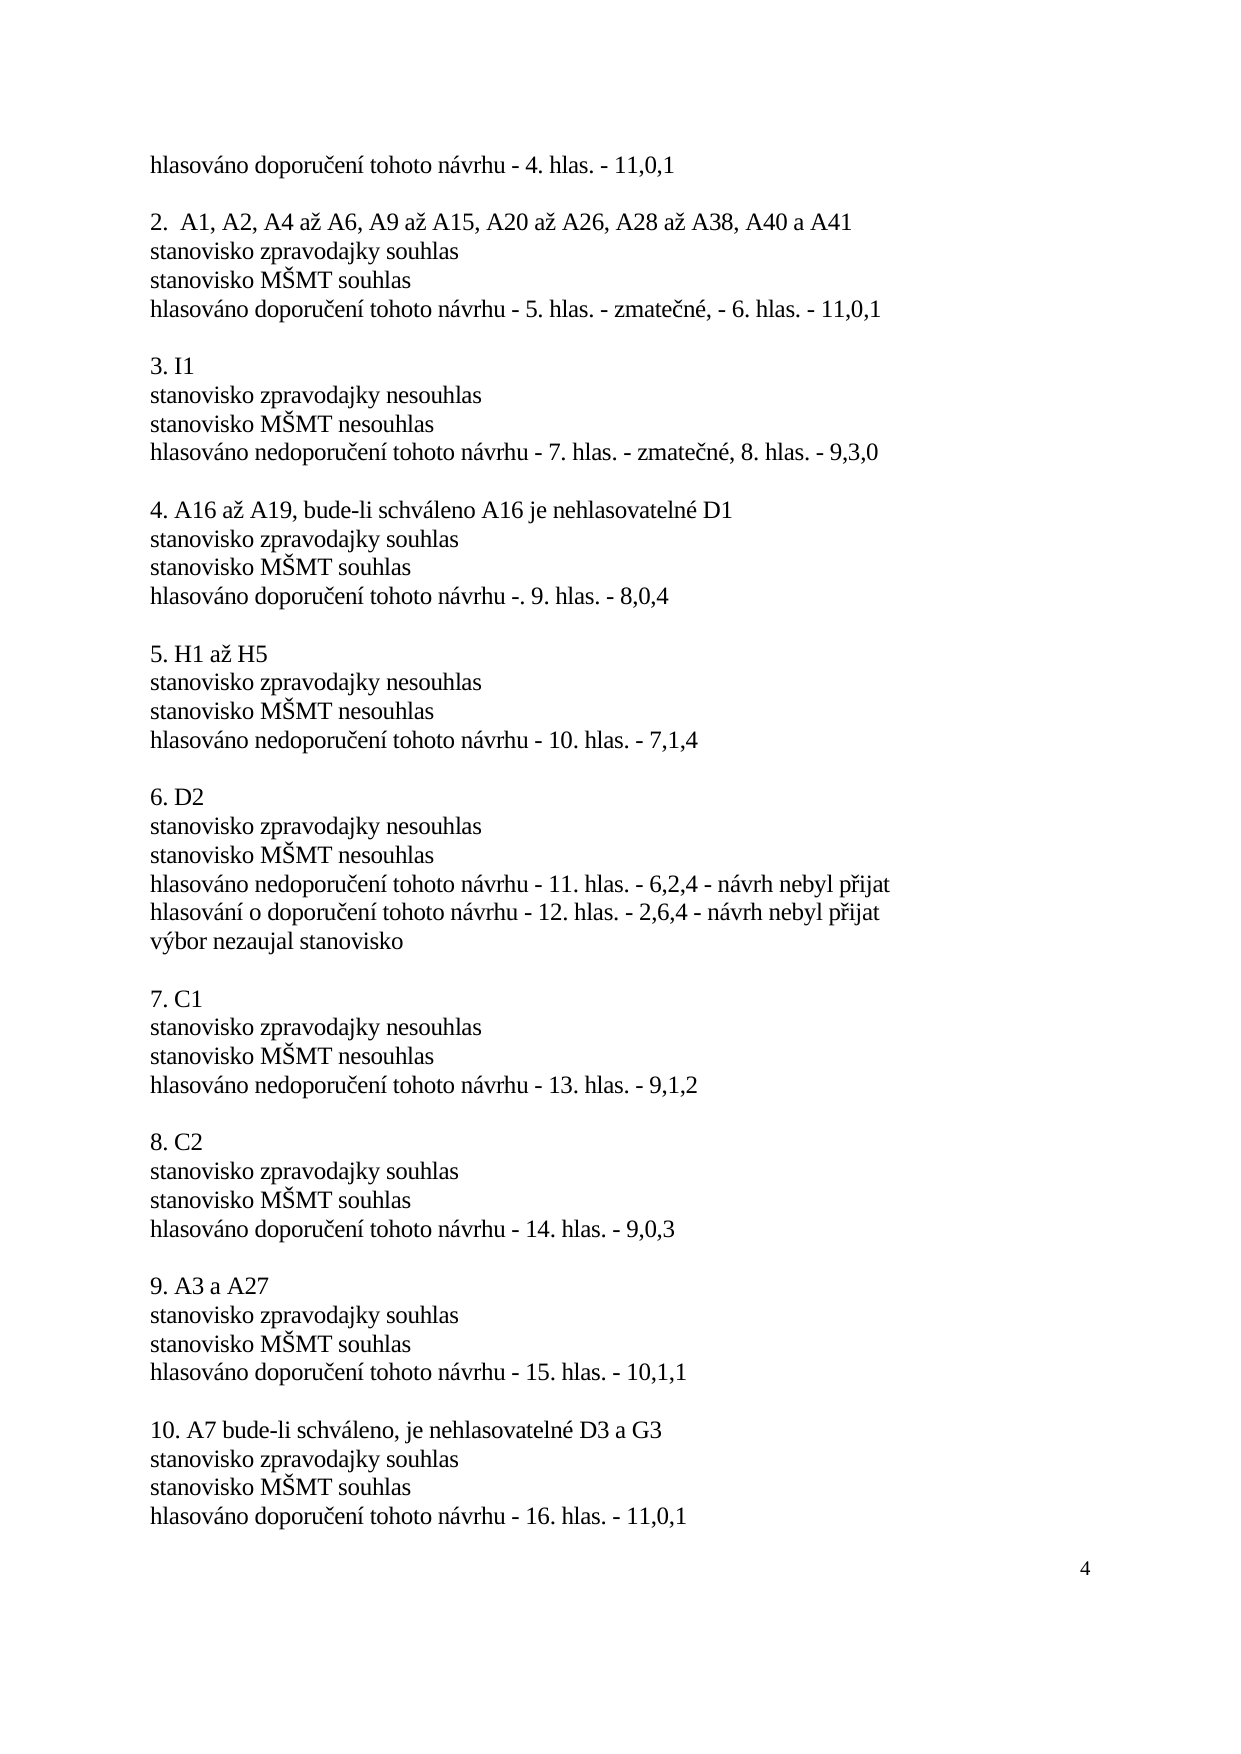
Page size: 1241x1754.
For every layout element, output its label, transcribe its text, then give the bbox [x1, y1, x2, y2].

text stanovisko zpravodajky souhlas [150, 524, 1090, 552]
text hlasováno doporučení tohoto návrhu - 5. hlas. - zmatečné, - 6. hlas. - 11,0,1 [150, 294, 1090, 322]
text stanovisko zpravodajky nesouhlas [150, 1012, 1090, 1041]
text hlasování o doporučení tohoto návrhu - 12. hlas. - 2,6,4 - návrh nebyl přijat [150, 897, 1090, 926]
text hlasováno doporučení tohoto návrhu - 14. hlas. - 9,0,3 [150, 1214, 1090, 1242]
text 7. C1 [150, 984, 1090, 1012]
text 3. I1 [150, 351, 1090, 380]
text 4. A16 až A19, bude-li schváleno A16 je nehlasovatelné D1 [150, 495, 1090, 524]
text stanovisko zpravodajky souhlas [150, 1300, 1090, 1329]
text hlasováno nedoporučení tohoto návrhu - 11. hlas. - 6,2,4 - návrh nebyl přijat [150, 869, 1090, 897]
text stanovisko zpravodajky souhlas [150, 1156, 1090, 1185]
text 5. H1 až H5 [150, 639, 1090, 667]
text stanovisko zpravodajky souhlas [150, 1444, 1090, 1472]
text hlasováno doporučení tohoto návrhu - 15. hlas. - 10,1,1 [150, 1357, 1090, 1386]
text stanovisko MŠMT souhlas [150, 1185, 1090, 1214]
text stanovisko zpravodajky nesouhlas [150, 667, 1090, 696]
text 6. D2 [150, 782, 1090, 811]
text hlasováno doporučení tohoto návrhu -. 9. hlas. - 8,0,4 [150, 581, 1090, 610]
text stanovisko zpravodajky nesouhlas [150, 380, 1090, 409]
text hlasováno doporučení tohoto návrhu - 16. hlas. - 11,0,1 [150, 1501, 1090, 1530]
text stanovisko MŠMT souhlas [150, 1329, 1090, 1357]
text stanovisko MŠMT nesouhlas [150, 696, 1090, 725]
text hlasováno nedoporučení tohoto návrhu - 10. hlas. - 7,1,4 [150, 725, 1090, 754]
text stanovisko zpravodajky souhlas [150, 236, 1090, 265]
text stanovisko MŠMT nesouhlas [150, 1041, 1090, 1070]
text hlasováno nedoporučení tohoto návrhu - 7. hlas. - zmatečné, 8. hlas. - 9,3,0 [150, 437, 1090, 466]
text 10. A7 bude-li schváleno, je nehlasovatelné D3 a G3 [150, 1415, 1090, 1444]
text 8. C2 [150, 1127, 1090, 1156]
text hlasováno doporučení tohoto návrhu - 4. hlas. - 11,0,1 [150, 150, 1090, 179]
text stanovisko MŠMT nesouhlas [150, 409, 1090, 437]
text stanovisko MŠMT nesouhlas [150, 840, 1090, 869]
text stanovisko MŠMT souhlas [150, 552, 1090, 581]
text hlasováno nedoporučení tohoto návrhu - 13. hlas. - 9,1,2 [150, 1070, 1090, 1099]
text 9. A3 a A27 [150, 1271, 1090, 1300]
text stanovisko MŠMT souhlas [150, 265, 1090, 294]
text výbor nezaujal stanovisko [150, 926, 1090, 955]
text stanovisko zpravodajky nesouhlas [150, 811, 1090, 840]
text stanovisko MŠMT souhlas [150, 1472, 1090, 1501]
text 2. A1, A2, A4 až A6, A9 až A15, A20 až A26, A28 až A38, A40 a A41 [150, 207, 1090, 236]
